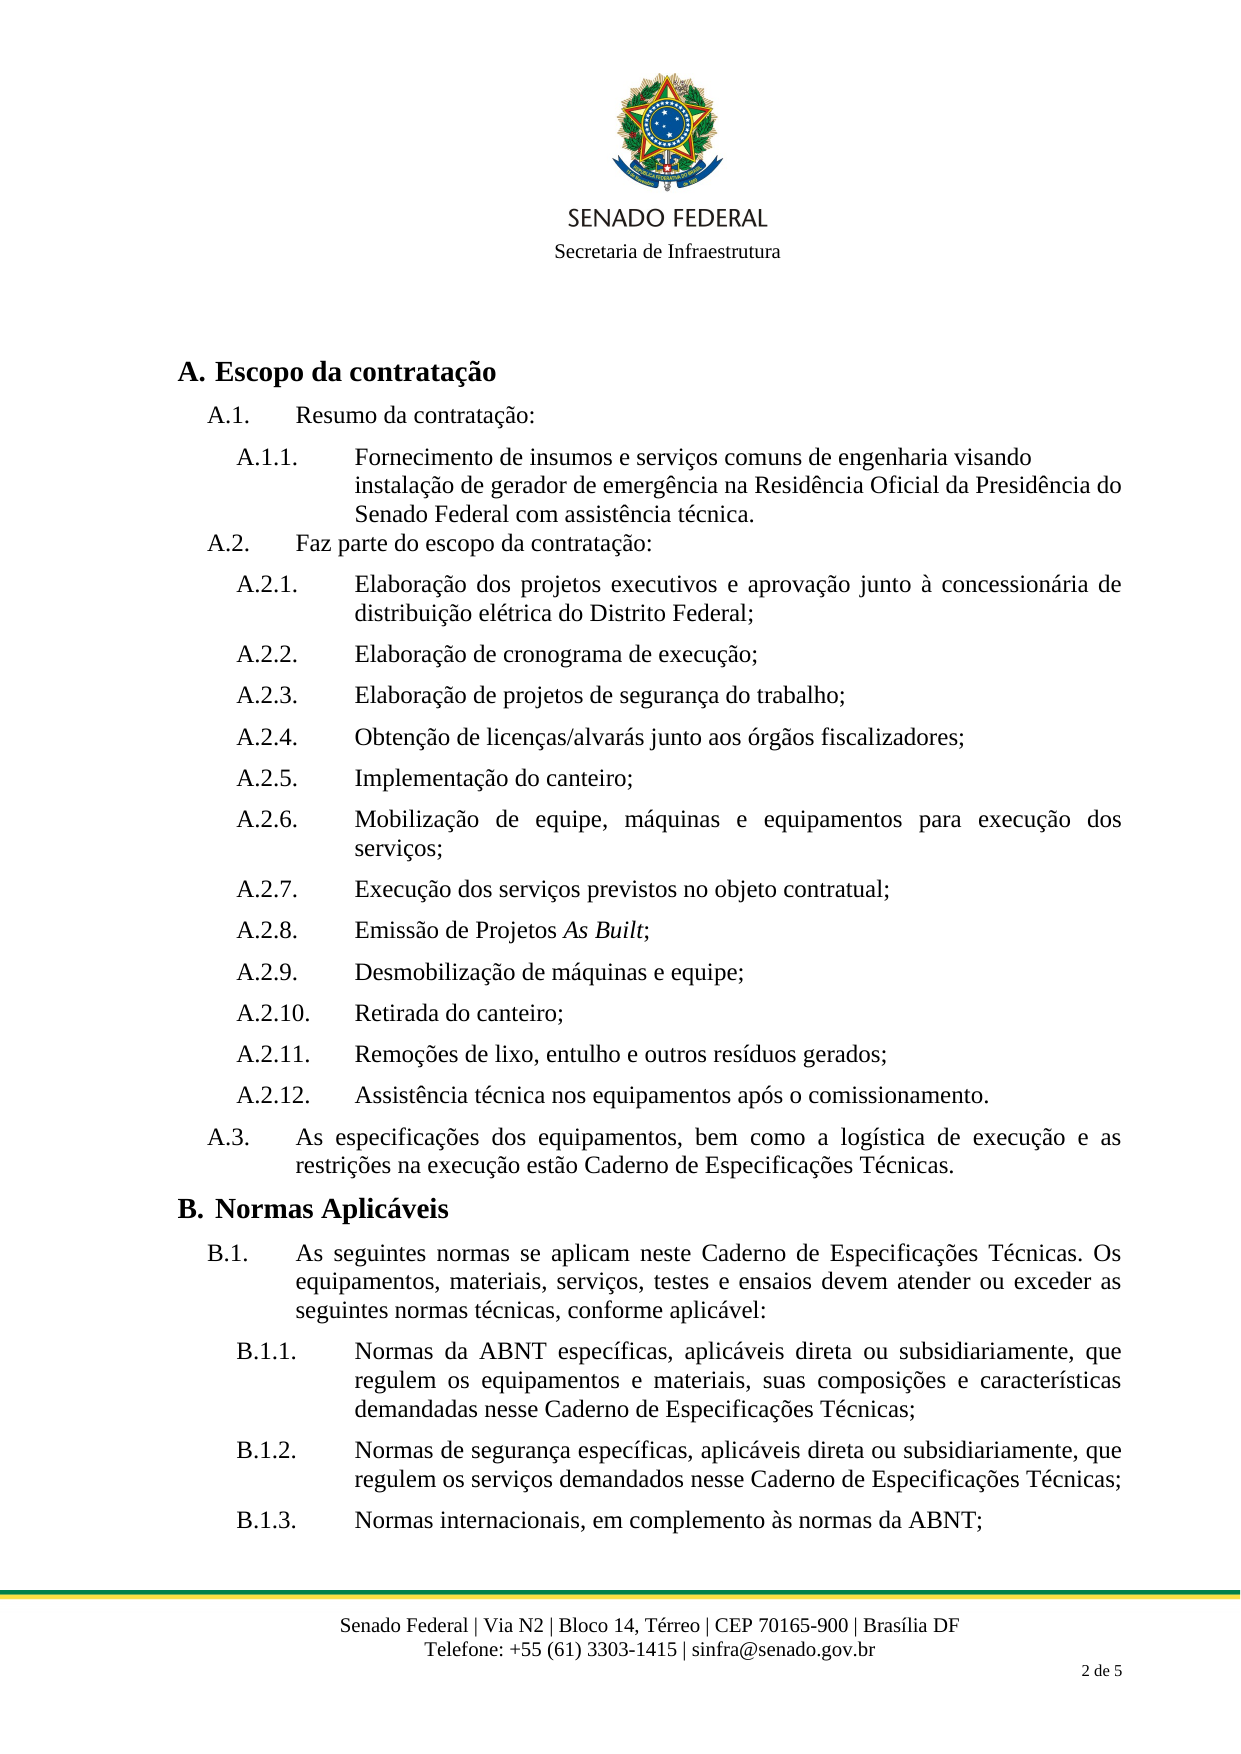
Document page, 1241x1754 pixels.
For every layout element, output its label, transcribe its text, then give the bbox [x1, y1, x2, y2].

list Implementação do canteiro; [236, 763, 1122, 792]
list Elaboração de projetos de segurança do trabalho; [236, 680, 1122, 709]
list Normas de segurança específicas, aplicáveis direta ou subsidiariamente, que regulem os serviços demandados nesse Caderno de Especificações Técnicas; [236, 1435, 1122, 1493]
list Normas Aplicáveis [177, 1192, 1122, 1225]
list As especificações dos equipamentos, bem como a logística de execução e as restrições na execução estão Caderno de Especificações Técnicas. [207, 1122, 1122, 1179]
list Retirada do canteiro; [236, 998, 1122, 1027]
list Emissão de Projetos As Built; [236, 915, 1122, 944]
list Mobilização de equipe, máquinas e equipamentos para execução dos serviços; [236, 804, 1122, 862]
list Escopo da contratação [177, 354, 1122, 388]
list Normas internacionais, em complemento às normas da ABNT; [236, 1505, 1122, 1534]
list Assistência técnica nos equipamentos após o comissionamento. [236, 1080, 1122, 1109]
list Fornecimento de insumos e serviços comuns de engenharia visando instalação de gerador de emergência na Residência Oficial da Presidência do Senado Federal com assistência técnica. [236, 442, 1122, 528]
list Desmobilização de máquinas e equipe; [236, 957, 1122, 985]
list Elaboração de cronograma de execução; [236, 639, 1122, 668]
list Resumo da contratação: [207, 400, 1122, 429]
list Faz parte do escopo da contratação: [207, 528, 1122, 557]
picture [567, 73, 768, 227]
picture [0, 1590, 1241, 1613]
list Elaboração dos projetos executivos e aprovação junto à concessionária de distribuição elétrica do Distrito Federal; [236, 569, 1122, 627]
list Execução dos serviços previstos no objeto contratual; [236, 874, 1122, 903]
list Normas da ABNT específicas, aplicáveis direta ou subsidiariamente, que regulem os equipamentos e materiais, suas composições e características demandadas nesse Caderno de Especificações Técnicas; [236, 1336, 1122, 1423]
list Obtenção de licenças/alvarás junto aos órgãos fiscalizadores; [236, 722, 1122, 750]
list As seguintes normas se aplicam neste Caderno de Especificações Técnicas. Os equipamentos, materiais, serviços, testes e ensaios devem atender ou exceder as seguintes normas técnicas, conforme aplicável: [207, 1238, 1122, 1324]
list Remoções de lixo, entulho e outros resíduos gerados; [236, 1039, 1122, 1068]
